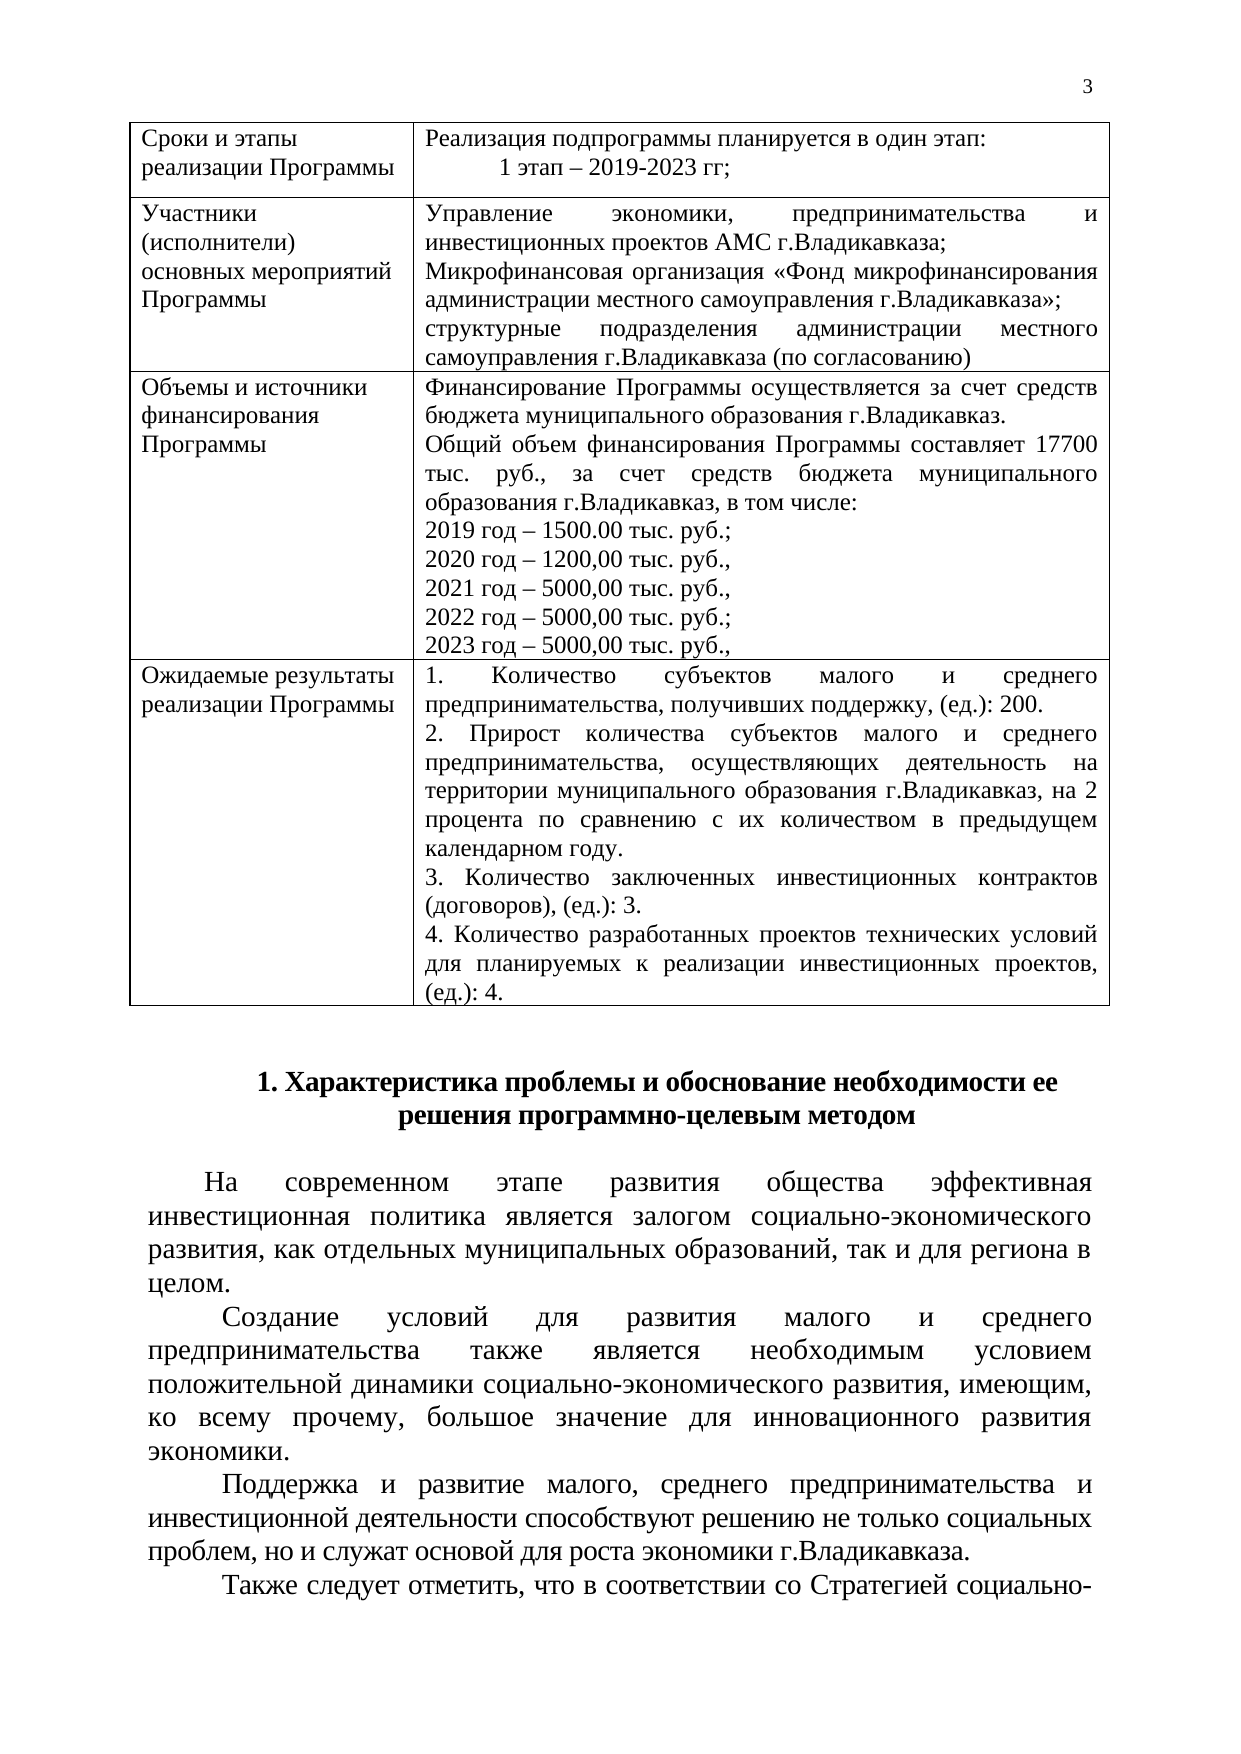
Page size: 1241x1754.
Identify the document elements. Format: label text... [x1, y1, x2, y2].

table_cell Ожидаемые результаты реализации Программы [131, 660, 413, 1005]
text Поддержка и развитие малого, среднего предпринимательства и инвестиционной деятельности способствуют решению не только социальных проблем, но и служат основой для роста экономики г.Владикавказа. [148, 1466, 1092, 1567]
table_cell Управление экономики, предпринимательства и инвестиционных проектов АМС г.Владикавказа; Микрофинансовая организация «Фонд микрофинансирования администрации местного самоуправления г.Владикавказа»; структурные подразделения администрации местного самоуправления г.Владикавказа (по согласованию) [414, 198, 1109, 371]
table_cell Участники (исполнители) основных мероприятий Программы [131, 198, 413, 371]
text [148, 1567, 1092, 1601]
text На современном этапе развития общества эффективная инвестиционная политика является залогом социально-экономического развития, как отдельных муниципальных образований, так и для региона в целом. [148, 1164, 1092, 1299]
text 1. Характеристика проблемы и обоснование необходимости ее решения программно-целевым методом [222, 1064, 1092, 1131]
table_cell 1. Количество субъектов малого и среднего предпринимательства, получивших поддержку, (ед.): 200. 2. Прирост количества субъектов малого и среднего предпринимательства, осуществляющих деятельность на территории муниципального образования г.Владикавказ, на 2 процента по сравнению с их количеством в предыдущем календарном году. 3. Количество заключенных инвестиционных контрактов (договоров), (ед.): 3. 4. Количество разработанных проектов технических условий для планируемых к реализации инвестиционных проектов, (ед.): 4. [414, 660, 1109, 1005]
text Создание условий для развития малого и среднего предпринимательства также является необходимым условием положительной динамики социально-экономического развития, имеющим, ко всему прочему, большое значение для инновационного развития экономики. [148, 1299, 1092, 1466]
table_cell Объемы и источники финансирования Программы [131, 372, 413, 659]
table_cell Сроки и этапы реализации Программы [131, 123, 413, 197]
table_cell Финансирование Программы осуществляется за счет средств бюджета муниципального образования г.Владикавказ. Общий объем финансирования Программы составляет 17700 тыс. руб., за счет средств бюджета муниципального образования г.Владикавказ, в том числе: 2019 год – 1500.00 тыс. руб.; 2020 год – 1200,00 тыс. руб., 2021 год – 5000,00 тыс. руб., 2022 год – 5000,00 тыс. руб.; 2023 год – 5000,00 тыс. руб., [414, 372, 1109, 659]
table_cell Реализация подпрограммы планируется в один этап: 1 этап – 2019-2023 гг; [414, 123, 1109, 197]
